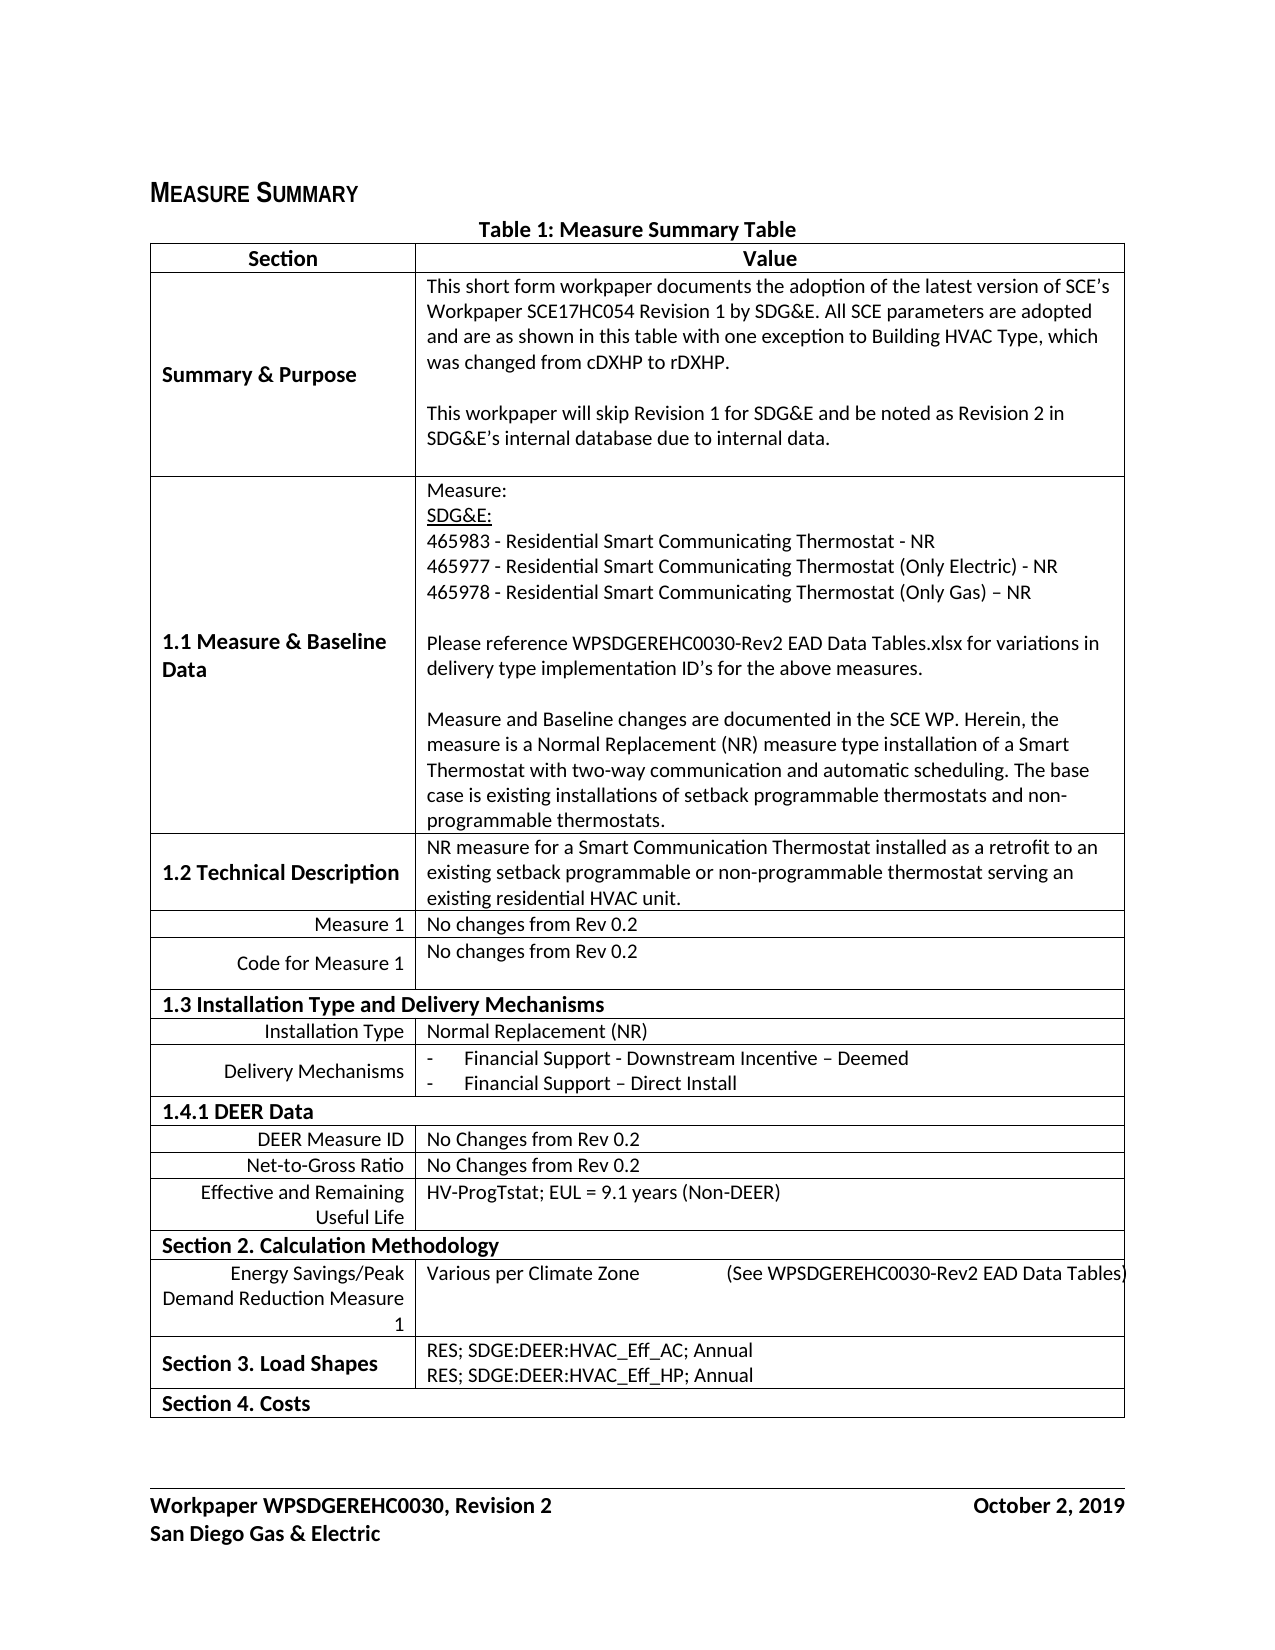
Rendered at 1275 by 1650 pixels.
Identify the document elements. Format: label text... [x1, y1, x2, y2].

table_cell Delivery Mechanisms [151, 1045, 415, 1096]
table_cell 1.2 Technical Description [151, 834, 415, 910]
table_cell Section 3. Load Shapes [151, 1337, 415, 1388]
table_cell Net-to-Gross Ratio [151, 1153, 415, 1178]
table_cell Various per Climate Zone (See WPSDGEREHC0030-Rev2 EAD Data Tables) [416, 1260, 1124, 1336]
table_cell Measure: SDG&E: 465983 - Residential Smart Communicating Thermostat - NR 465977 - Residential Smart Communicating Thermostat (Only Electric) - NR 465978 - Residential Smart Communicating Thermostat (Only Gas) – NR Please reference WPSDGEREHC0030-Rev2 EAD Data Tables.xlsx for variations in delivery type implementation ID’s for the above measures. Measure and Baseline changes are documented in the SCE WP. Herein, the measure is a Normal Replacement (NR) measure type installation of a Smart Thermostat with two-way communication and automatic scheduling. The base case is existing installations of setback programmable thermostats and non-programmable thermostats. [416, 477, 1124, 833]
table_cell 1.3 Installation Type and Delivery Mechanisms [151, 990, 1124, 1018]
text Table 1: Measure Summary Table [150, 215, 1125, 243]
table_cell Code for Measure 1 [151, 938, 415, 989]
table_cell No changes from Rev 0.2 [416, 911, 1124, 937]
table_cell Section 4. Costs [151, 1389, 1124, 1417]
table_header Value [416, 244, 1124, 272]
table_cell NR measure for a Smart Communication Thermostat installed as a retrofit to an existing setback programmable or non-programmable thermostat serving an existing residential HVAC unit. [416, 834, 1124, 910]
table_cell Effective and Remaining Useful Life [151, 1179, 415, 1230]
table_cell DEER Measure ID [151, 1126, 415, 1152]
table_cell This short form workpaper documents the adoption of the latest version of SCE’s Workpaper SCE17HC054 Revision 1 by SDG&E. All SCE parameters are adopted and are as shown in this table with one exception to Building HVAC Type, which was changed from cDXHP to rDXHP. This workpaper will skip Revision 1 for SDG&E and be noted as Revision 2 in SDG&E’s internal database due to internal data. [416, 273, 1124, 476]
table_cell 1.1 Measure & Baseline Data [151, 477, 415, 833]
table_cell Section 2. Calculation Methodology [151, 1231, 1124, 1259]
subtitle Measure Summary [150, 175, 1125, 208]
table_cell RES; SDGE:DEER:HVAC_Eff_AC; Annual RES; SDGE:DEER:HVAC_Eff_HP; Annual [416, 1337, 1124, 1388]
table_cell Summary & Purpose [151, 273, 415, 476]
table_header Section [151, 244, 415, 272]
table_cell 1.4.1 DEER Data [151, 1097, 1124, 1125]
table_cell Measure 1 [151, 911, 415, 937]
table_cell Installation Type [151, 1019, 415, 1044]
table_cell Normal Replacement (NR) [416, 1019, 1124, 1044]
table_cell No Changes from Rev 0.2 [416, 1126, 1124, 1152]
table_cell HV-ProgTstat; EUL = 9.1 years (Non-DEER) [416, 1179, 1124, 1230]
table_cell Financial Support - Downstream Incentive – Deemed Financial Support – Direct Install [416, 1045, 1124, 1096]
table_cell No Changes from Rev 0.2 [416, 1153, 1124, 1178]
table_cell No changes from Rev 0.2 [416, 938, 1124, 989]
table_cell Energy Savings/Peak Demand Reduction Measure 1 [151, 1260, 415, 1336]
